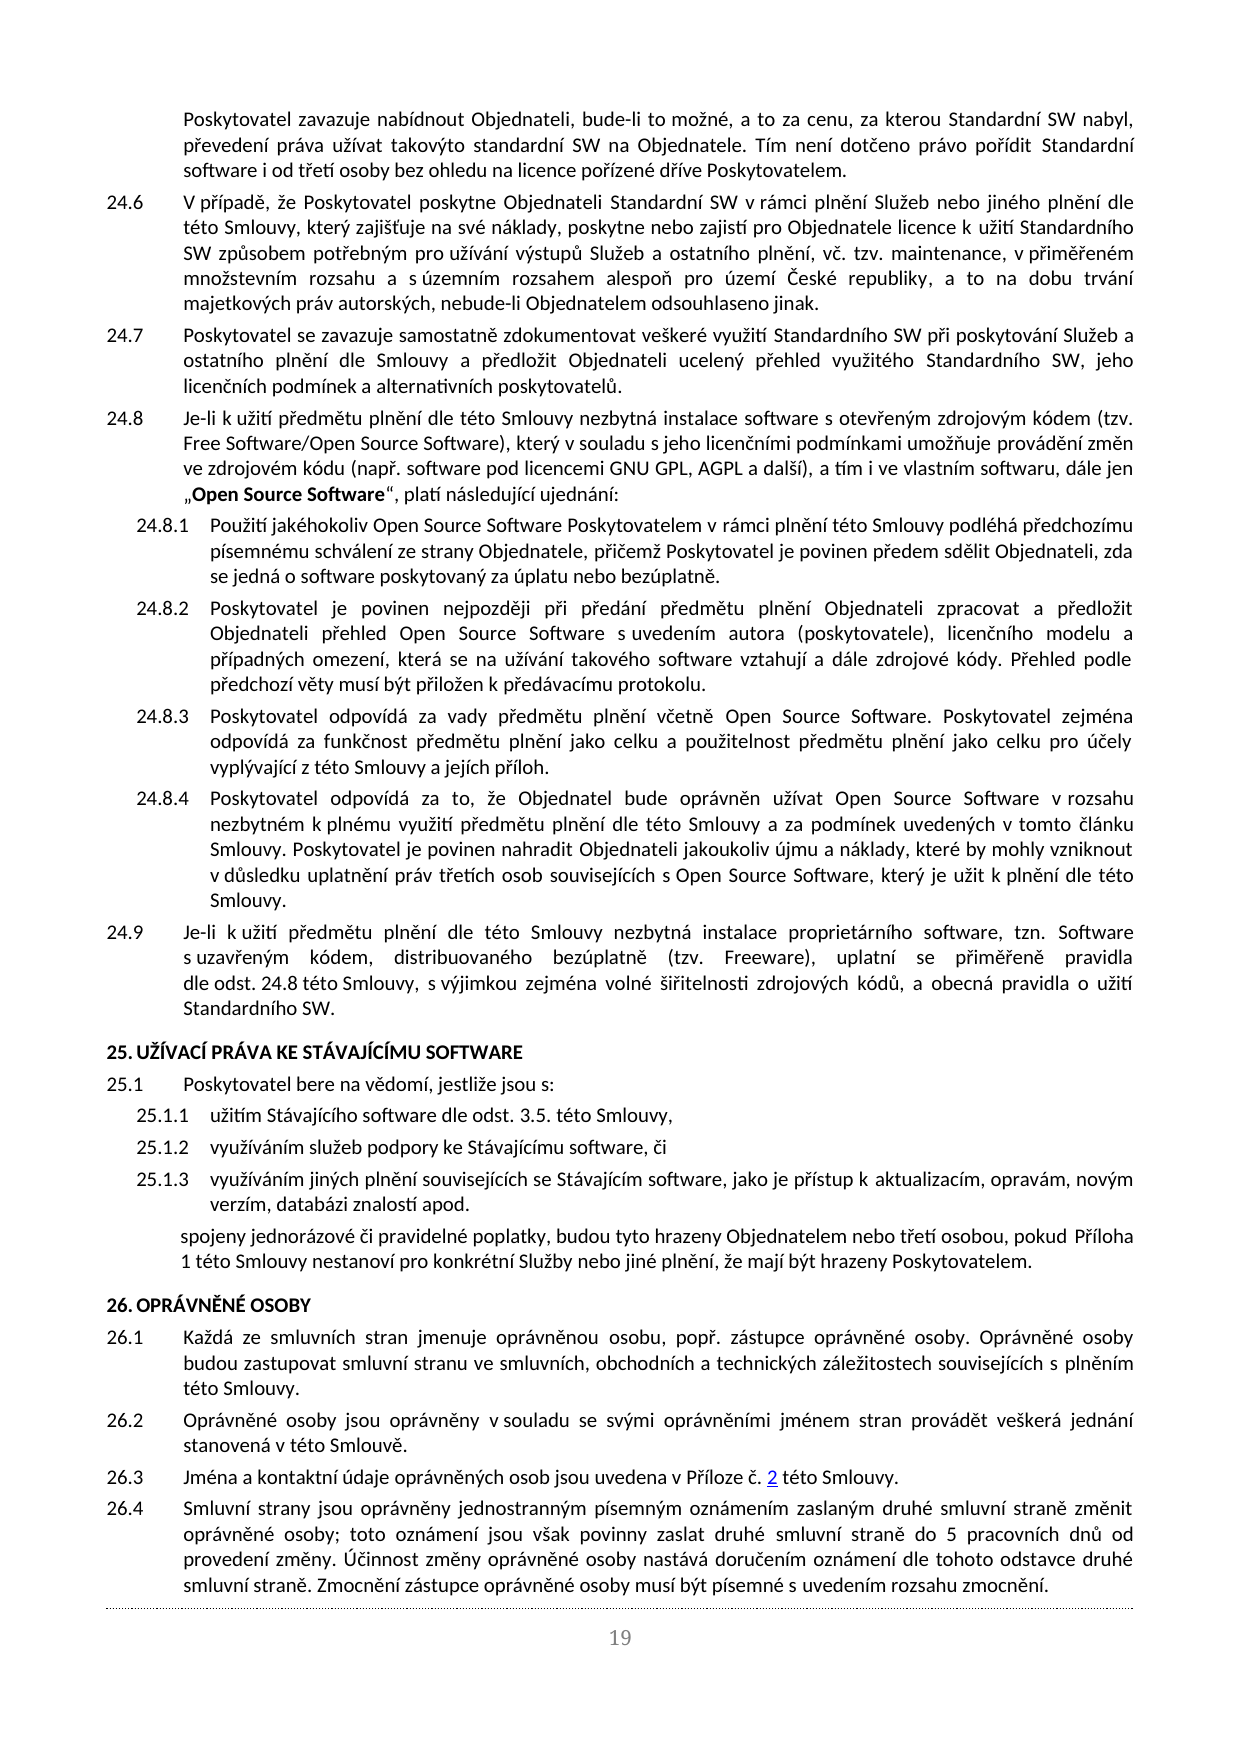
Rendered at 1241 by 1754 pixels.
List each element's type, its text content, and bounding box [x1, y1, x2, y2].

list Použití jakéhokoliv Open Source Software Poskytovatelem v rámci plnění této Smlouvy podléhá předchozímu písemnému schválení ze strany Objednatele, přičemž Poskytovatel je povinen předem sdělit Objednateli, zda se jedná o software poskytovaný za úplatu nebo bezúplatně. [136, 513, 1134, 589]
text Je-li k užití předmětu plnění dle této Smlouvy nezbytná instalace software s otevřeným zdrojovým kódem (tzv. Free Software/Open Source Software), který v souladu s jeho licenčními podmínkami umožňuje provádění změn ve zdrojovém kódu (např. software pod licencemi GNU GPL, AGPL a další), a tím i ve vlastním softwaru, dále jen „Open Source Software“, platí následující ujednání: [106, 405, 1134, 506]
list spojeny jednorázové či pravidelné poplatky, budou tyto hrazeny Objednatelem nebo třetí osobou, pokud Příloha 1 této Smlouvy nestanoví pro konkrétní Služby nebo jiné plnění, že mají být hrazeny Poskytovatelem. [180, 1223, 1134, 1274]
list využíváním jiných plnění souvisejících se Stávajícím software, jako je přístup k aktualizacím, opravám, novým verzím, databázi znalostí apod. [136, 1166, 1134, 1217]
list využíváním služeb podpory ke Stávajícímu software, či [136, 1134, 1134, 1160]
text Je-li k užití předmětu plnění dle této Smlouvy nezbytná instalace proprietárního software, tzn. Software s uzavřeným kódem, distribuovaného bezúplatně (tzv. Freeware), uplatní se přiměřeně pravidla dle odst. 24.8 této Smlouvy, s výjimkou zejména volné šiřitelnosti zdrojových kódů, a obecná pravidla o užití Standardního SW. [106, 919, 1134, 1021]
text V případě, že Poskytovatel poskytne Objednateli Standardní SW v rámci plnění Služeb nebo jiného plnění dle této Smlouvy, který zajišťuje na své náklady, poskytne nebo zajistí pro Objednatele licence k užití Standardního SW způsobem potřebným pro užívání výstupů Služeb a ostatního plnění, vč. tzv. maintenance, v přiměřeném množstevním rozsahu a s územním rozsahem alespoň pro území České republiky, a to na dobu trvání majetkových práv autorských, nebude-li Objednatelem odsouhlaseno jinak. [106, 189, 1134, 316]
text UŽÍVACÍ PRÁVA KE STÁVAJÍCÍMU SOFTWARE [106, 1039, 1134, 1065]
list Poskytovatel odpovídá za to, že Objednatel bude oprávněn užívat Open Source Software v rozsahu nezbytném k plnému využití předmětu plnění dle této Smlouvy a za podmínek uvedených v tomto článku Smlouvy. Poskytovatel je povinen nahradit Objednateli jakoukoliv újmu a náklady, které by mohly vzniknout v důsledku uplatnění práv třetích osob souvisejících s Open Source Software, který je užit k plnění dle této Smlouvy. [136, 786, 1134, 913]
text OPRÁVNĚNÉ OSOBY [106, 1293, 1134, 1318]
list Poskytovatel odpovídá za vady předmětu plnění včetně Open Source Software. Poskytovatel zejména odpovídá za funkčnost předmětu plnění jako celku a použitelnost předmětu plnění jako celku pro účely vyplývající z této Smlouvy a jejích příloh. [136, 703, 1134, 779]
text Poskytovatel bere na vědomí, jestliže jsou s: [106, 1071, 1134, 1096]
text Každá ze smluvních stran jmenuje oprávněnou osobu, popř. zástupce oprávněné osoby. Oprávněné osoby budou zastupovat smluvní stranu ve smluvních, obchodních a technických záležitostech souvisejících s plněním této Smlouvy. [106, 1324, 1134, 1401]
text Oprávněné osoby jsou oprávněny v souladu se svými oprávněními jménem stran provádět veškerá jednání stanovená v této Smlouvě. [106, 1407, 1134, 1458]
list Poskytovatel je povinen nejpozději při předání předmětu plnění Objednateli zpracovat a předložit Objednateli přehled Open Source Software s uvedením autora (poskytovatele), licenčního modelu a případných omezení, která se na užívání takového software vztahují a dále zdrojové kódy. Přehled podle předchozí věty musí být přiložen k předávacímu protokolu. [136, 595, 1134, 697]
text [106, 106, 1134, 183]
text Poskytovatel se zavazuje samostatně zdokumentovat veškeré využití Standardního SW při poskytování Služeb a ostatního plnění dle Smlouvy a předložit Objednateli ucelený přehled využitého Standardního SW, jeho licenčních podmínek a alternativních poskytovatelů. [106, 322, 1134, 398]
text Jména a kontaktní údaje oprávněných osob jsou uvedena v Příloze č. 2 této Smlouvy. [106, 1464, 1134, 1489]
list užitím Stávajícího software dle odst. 3.5. této Smlouvy, [136, 1103, 1134, 1128]
text Smluvní strany jsou oprávněny jednostranným písemným oznámením zaslaným druhé smluvní straně změnit oprávněné osoby; toto oznámení jsou však povinny zaslat druhé smluvní straně do 5 pracovních dnů od provedení změny. Účinnost změny oprávněné osoby nastává doručením oznámení dle tohoto odstavce druhé smluvní straně. Zmocnění zástupce oprávněné osoby musí být písemné s uvedením rozsahu zmocnění. [106, 1496, 1134, 1597]
